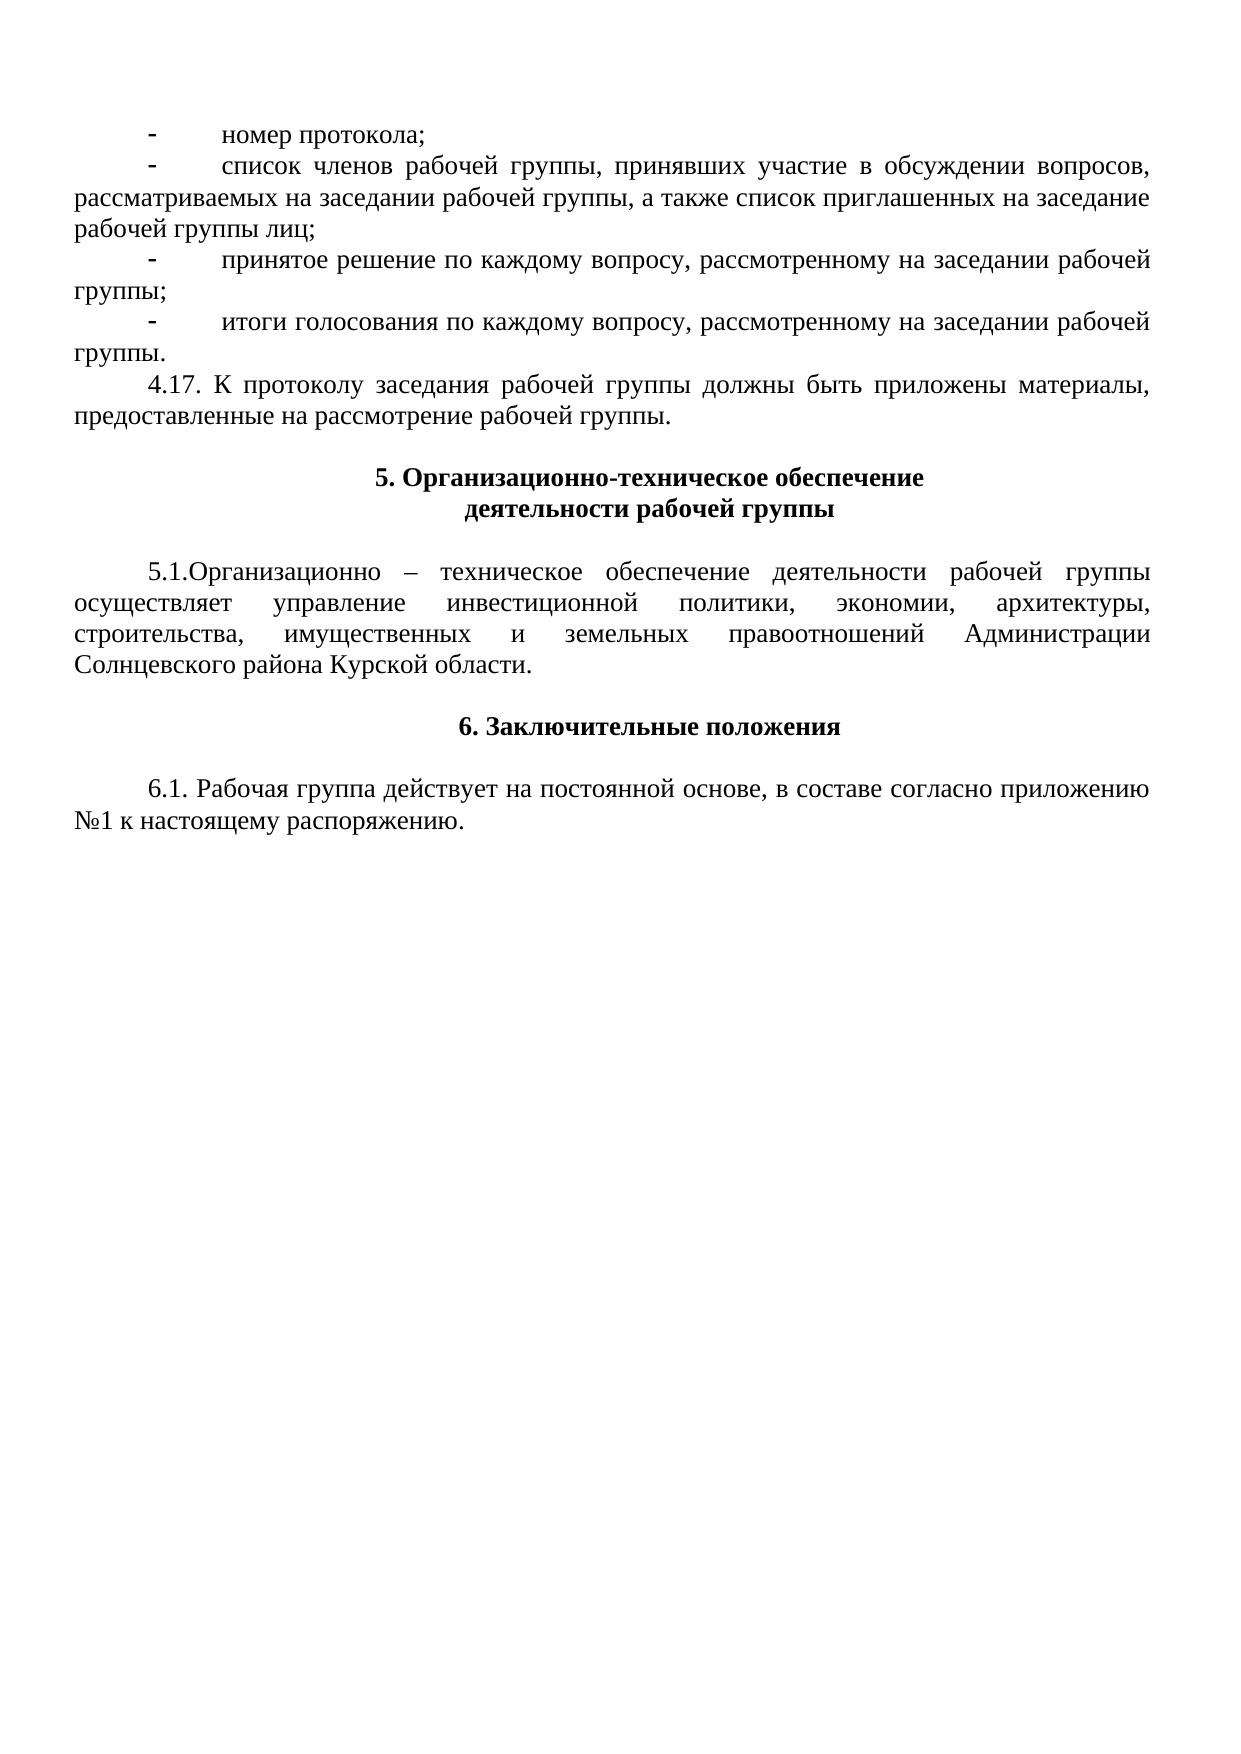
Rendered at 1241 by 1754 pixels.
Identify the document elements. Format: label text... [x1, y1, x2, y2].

text деятельности рабочей группы [74, 492, 1152, 523]
text 6. Заключительные положения [74, 710, 1152, 741]
text 4.17. К протоколу заседания рабочей группы должны быть приложены материалы, предоставленные на рассмотрение рабочей группы. [74, 368, 1152, 430]
text 5. Организационно-техническое обеспечение [74, 461, 1152, 492]
list итоги голосования по каждому вопросу, рассмотренному на заседании рабочей группы. [74, 305, 1152, 368]
text 6.1. Рабочая группа действует на постоянной основе, в составе согласно приложению №1 к настоящему распоряжению. [74, 773, 1152, 835]
text 5.1.Организационно – техническое обеспечение деятельности рабочей группы осуществляет управление инвестиционной политики, экономии, архитектуры, строительства, имущественных и земельных правоотношений Администрации Солнцевского района Курской области. [74, 554, 1152, 679]
list список членов рабочей группы, принявших участие в обсуждении вопросов, рассматриваемых на заседании рабочей группы, а также список приглашенных на заседание рабочей группы лиц; [74, 149, 1152, 243]
list принятое решение по каждому вопросу, рассмотренному на заседании рабочей группы; [74, 243, 1152, 305]
list номер протокола; [74, 118, 1152, 149]
